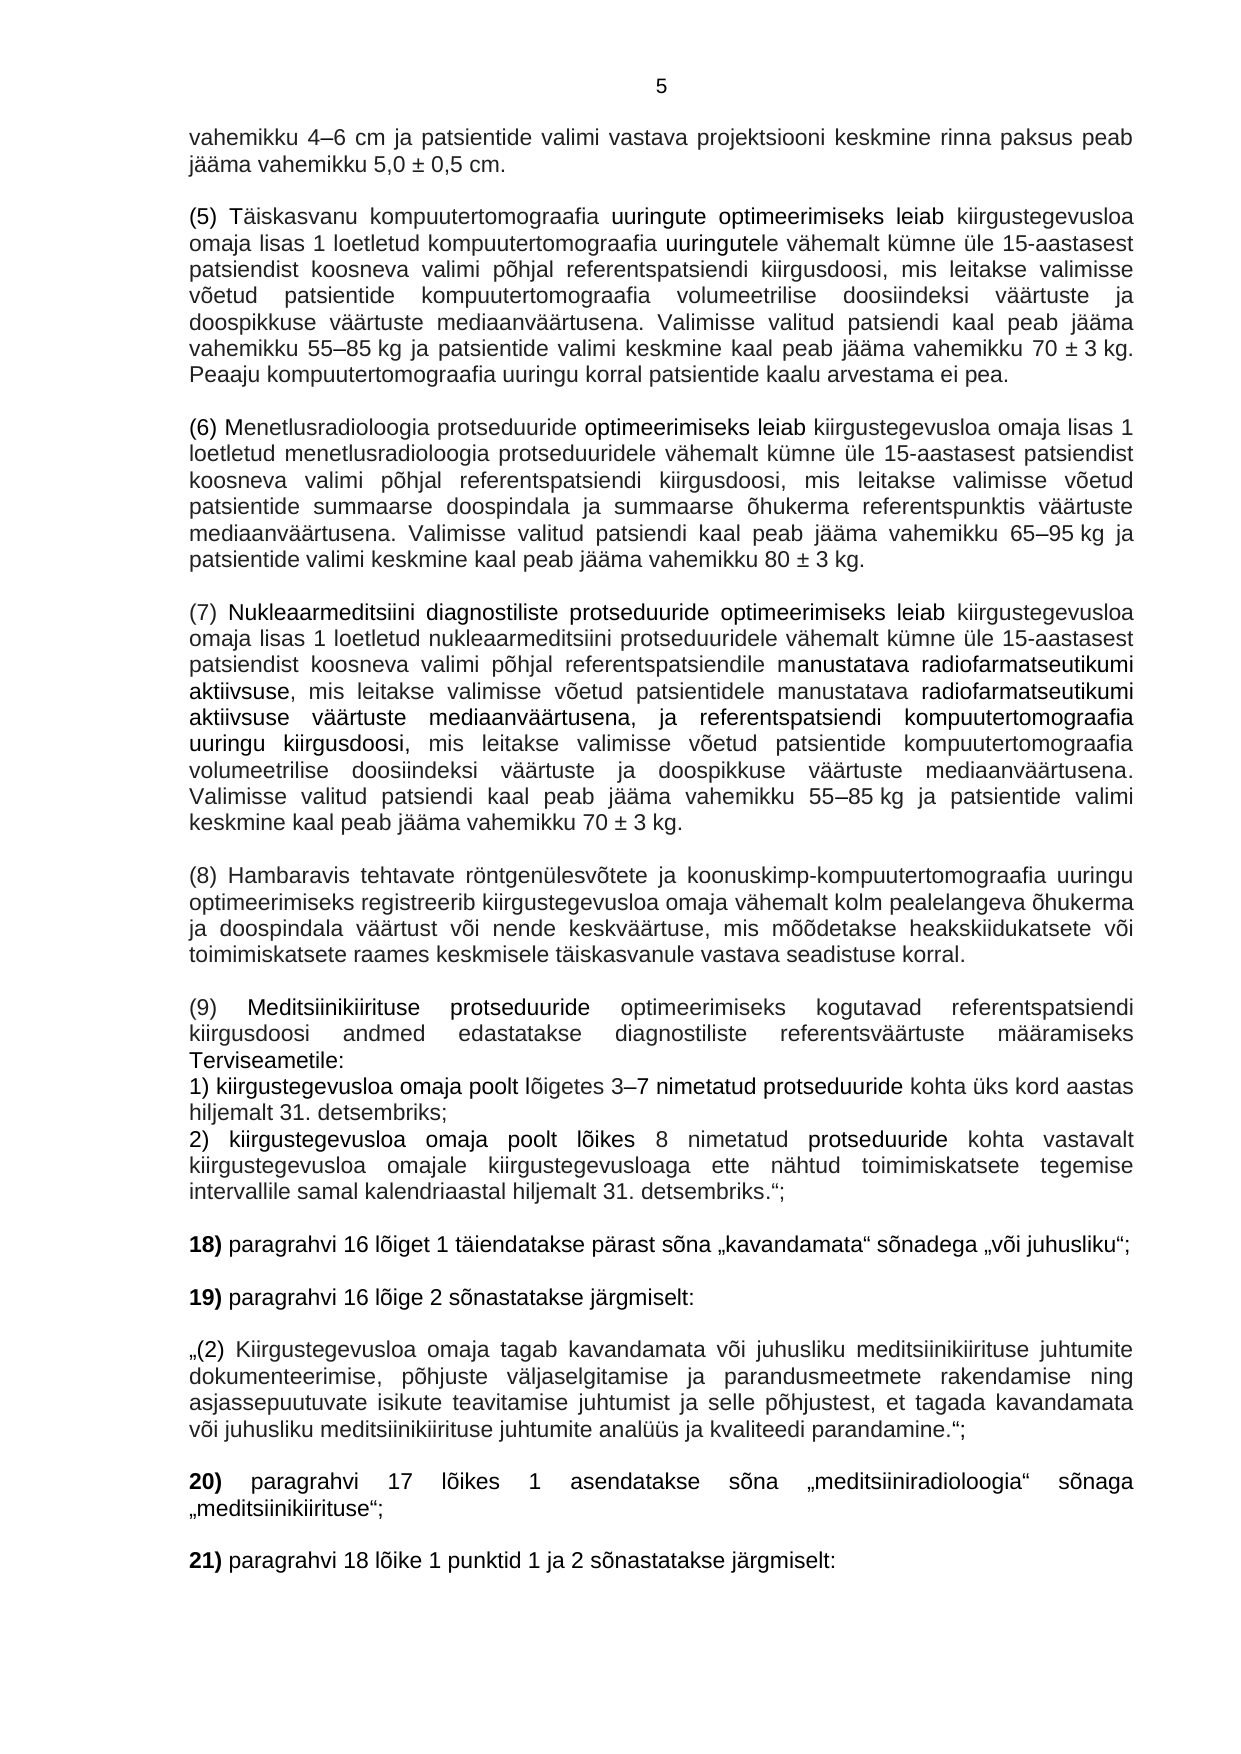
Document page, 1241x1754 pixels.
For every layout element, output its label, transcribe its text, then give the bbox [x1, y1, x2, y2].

text 18) paragrahvi 16 lõiget 1 täiendatakse pärast sõna „kavandamata“ sõnadega „või juhusliku“; [189, 1231, 1134, 1257]
text (8) Hambaravis tehtavate röntgenülesvõtete ja koonuskimp-kompuutertomograafia uuringu optimeerimiseks registreerib kiirgustegevusloa omaja vähemalt kolm pealelangeva õhukerma ja doospindala väärtust või nende keskväärtuse, mis mõõdetakse heakskiidukatsete või toimimiskatsete raames keskmisele täiskasvanule vastava seadistuse korral. [189, 862, 1134, 967]
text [189, 124, 1134, 177]
text (6) Menetlusradioloogia protseduuride optimeerimiseks leiab kiirgustegevusloa omaja lisas 1 loetletud menetlusradioloogia protseduuridele vähemalt kümne üle 15-aastasest patsiendist koosneva valimi põhjal referentspatsiendi kiirgusdoosi, mis leitakse valimisse võetud patsientide summaarse doospindala ja summaarse õhukerma referentspunktis väärtuste mediaanväärtusena. Valimisse valitud patsiendi kaal peab jääma vahemikku 65–95 kg ja patsientide valimi keskmine kaal peab jääma vahemikku 80 ± 3 kg. [189, 414, 1134, 493]
text 20) paragrahvi 17 lõikes 1 asendatakse sõna „meditsiiniradioloogia“ sõnaga „meditsiinikiirituse“; [189, 1468, 1134, 1521]
text 21) paragrahvi 18 lõike 1 punktid 1 ja 2 sõnastatakse järgmiselt: [189, 1547, 1134, 1574]
text (5) Täiskasvanu kompuutertomograafia uuringute optimeerimiseks leiab kiirgustegevusloa omaja lisas 1 loetletud kompuutertomograafia uuringutele vähemalt kümne üle 15-aastasest patsiendist koosneva valimi põhjal referentspatsiendi kiirgusdoosi, mis leitakse valimisse võetud patsientide kompuutertomograafia volumeetrilise doosiindeksi väärtuste ja doospikkuse väärtuste mediaanväärtusena. Valimisse valitud patsiendi kaal peab jääma vahemikku 55–85 kg ja patsientide valimi keskmine kaal peab jääma vahemikku 70 ± 3 kg. Peaaju kompuutertomograafia uuringu korral patsientide kaalu arvestama ei pea. [189, 309, 1134, 388]
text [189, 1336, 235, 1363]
text (7) Nukleaarmeditsiini diagnostiliste protseduuride optimeerimiseks leiab kiirgustegevusloa omaja lisas 1 loetletud nukleaarmeditsiini protseduuridele vähemalt kümne üle 15-aastasest patsiendist koosneva valimi põhjal referentspatsiendile manustatava radiofarmatseutikumi aktiivsuse, mis leitakse valimisse võetud patsientidele manustatava radiofarmatseutikumi aktiivsuse väärtuste mediaanväärtusena, ja referentspatsiendi kompuutertomograafia uuringu kiirgusdoosi, mis leitakse valimisse võetud patsientide kompuutertomograafia volumeetrilise doosiindeksi väärtuste ja doospikkuse väärtuste mediaanväärtusena. Valimisse valitud patsiendi kaal peab jääma vahemikku 55–85 kg ja patsientide valimi keskmine kaal peab jääma vahemikku 70 ± 3 kg. [189, 598, 1134, 757]
text (6) Menetlusradioloogia protseduuride optimeerimiseks leiab kiirgustegevusloa omaja lisas 1 loetletud menetlusradioloogia protseduuridele vähemalt kümne üle 15-aastasest patsiendist koosneva valimi põhjal referentspatsiendi kiirgusdoosi, mis leitakse valimisse võetud patsientide summaarse doospindala ja summaarse õhukerma referentspunktis väärtuste mediaanväärtusena. Valimisse valitud patsiendi kaal peab jääma vahemikku 65–95 kg ja patsientide valimi keskmine kaal peab jääma vahemikku 80 ± 3 kg. [189, 519, 1134, 572]
text 2) kiirgustegevusloa omaja poolt lõikes 8 nimetatud protseduuride kohta vastavalt kiirgustegevusloa omajale kiirgustegevusloaga ette nähtud toimimiskatsete tegemise intervallile samal kalendriaastal hiljemalt 31. detsembriks.“; [189, 1126, 1134, 1205]
text 1) kiirgustegevusloa omaja poolt lõigetes 3–7 nimetatud protseduuride kohta üks kord aastas hiljemalt 31. detsembriks; [189, 1073, 1134, 1126]
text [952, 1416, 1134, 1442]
text (9) Meditsiinikiirituse protseduuride optimeerimiseks kogutavad referentspatsiendi kiirgusdoosi andmed edastatakse diagnostiliste referentsväärtuste määramiseks Terviseametile: [189, 994, 1134, 1073]
text (7) Nukleaarmeditsiini diagnostiliste protseduuride optimeerimiseks leiab kiirgustegevusloa omaja lisas 1 loetletud nukleaarmeditsiini protseduuridele vähemalt kümne üle 15-aastasest patsiendist koosneva valimi põhjal referentspatsiendile manustatava radiofarmatseutikumi aktiivsuse, mis leitakse valimisse võetud patsientidele manustatava radiofarmatseutikumi aktiivsuse väärtuste mediaanväärtusena, ja referentspatsiendi kompuutertomograafia uuringu kiirgusdoosi, mis leitakse valimisse võetud patsientide kompuutertomograafia volumeetrilise doosiindeksi väärtuste ja doospikkuse väärtuste mediaanväärtusena. Valimisse valitud patsiendi kaal peab jääma vahemikku 55–85 kg ja patsientide valimi keskmine kaal peab jääma vahemikku 70 ± 3 kg. [189, 757, 1134, 836]
text (5) Täiskasvanu kompuutertomograafia uuringute optimeerimiseks leiab kiirgustegevusloa omaja lisas 1 loetletud kompuutertomograafia uuringutele vähemalt kümne üle 15-aastasest patsiendist koosneva valimi põhjal referentspatsiendi kiirgusdoosi, mis leitakse valimisse võetud patsientide kompuutertomograafia volumeetrilise doosiindeksi väärtuste ja doospikkuse väärtuste mediaanväärtusena. Valimisse valitud patsiendi kaal peab jääma vahemikku 55–85 kg ja patsientide valimi keskmine kaal peab jääma vahemikku 70 ± 3 kg. Peaaju kompuutertomograafia uuringu korral patsientide kaalu arvestama ei pea. [189, 203, 1134, 282]
text 19) paragrahvi 16 lõige 2 sõnastatakse järgmiselt: [189, 1284, 1134, 1310]
